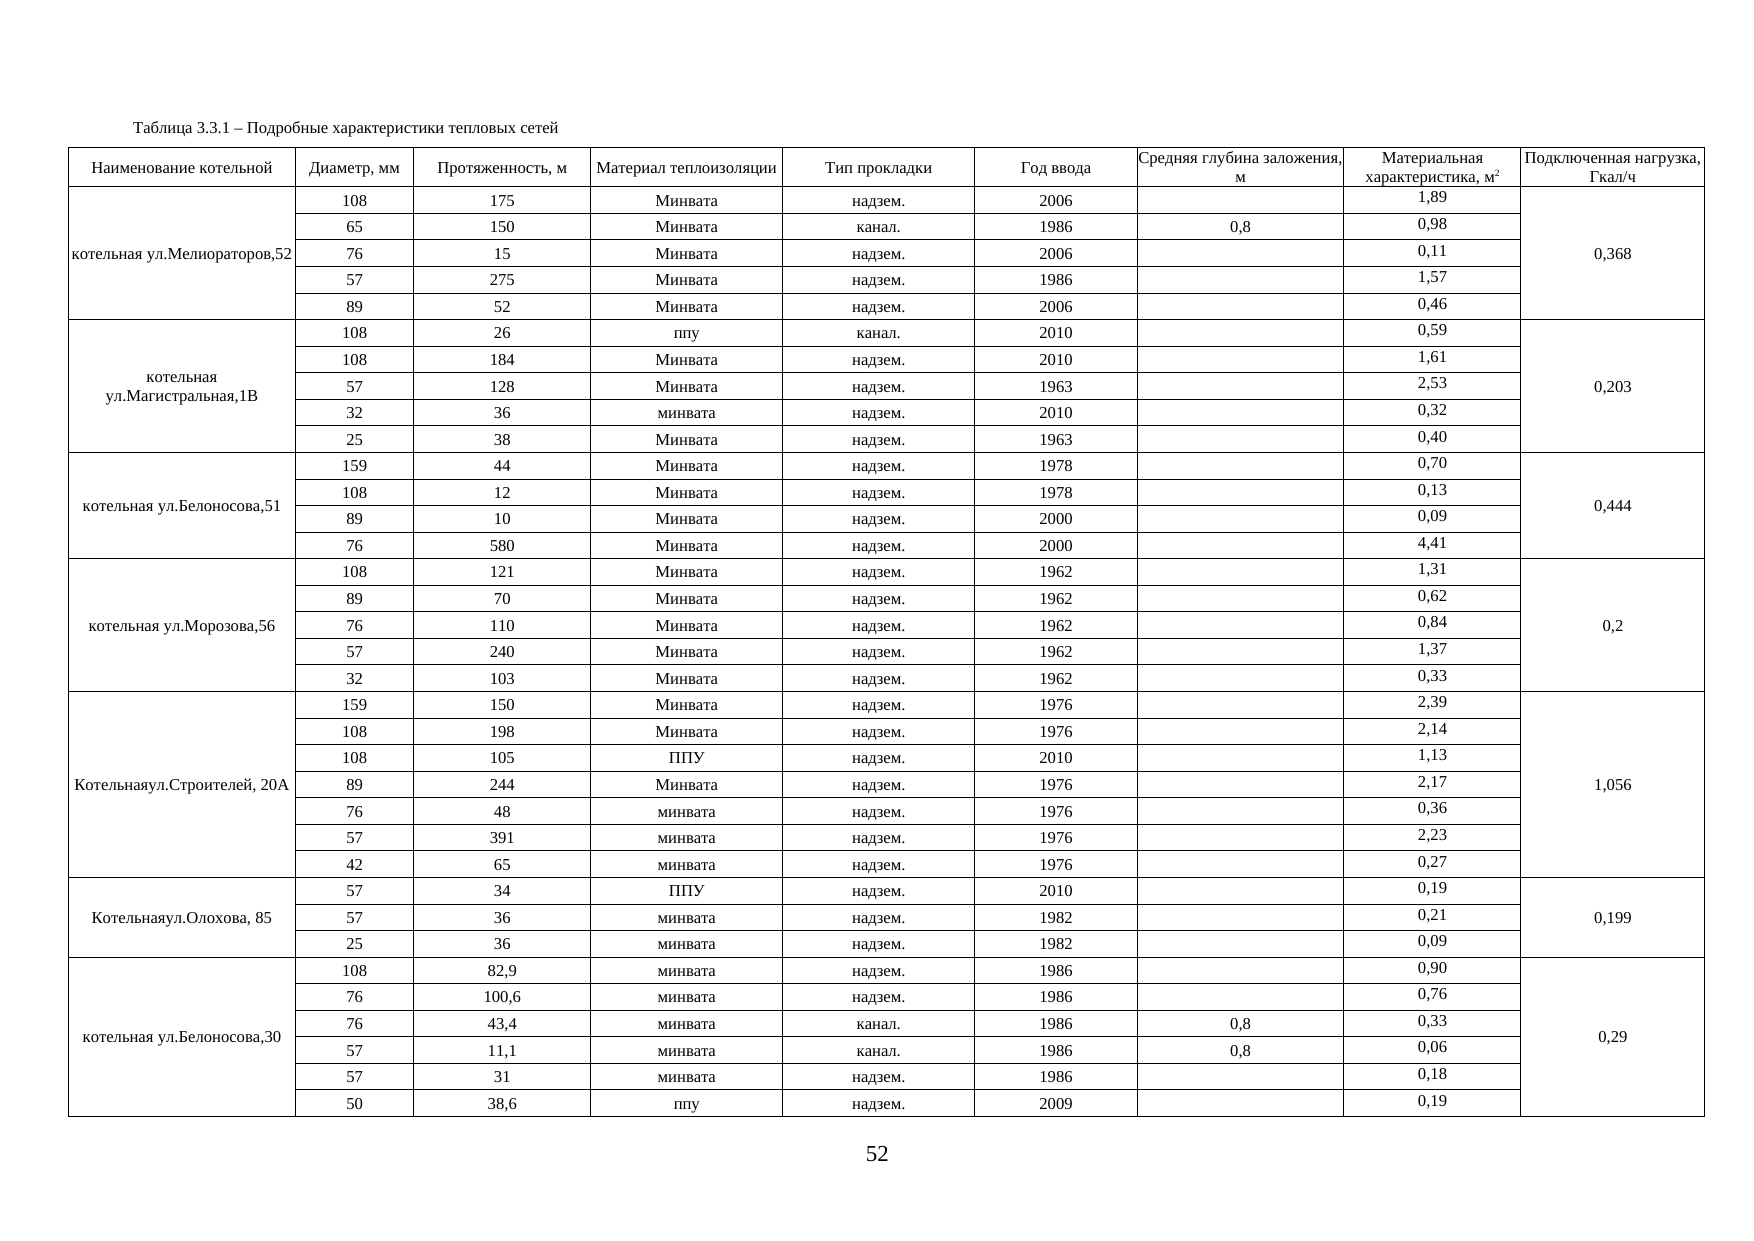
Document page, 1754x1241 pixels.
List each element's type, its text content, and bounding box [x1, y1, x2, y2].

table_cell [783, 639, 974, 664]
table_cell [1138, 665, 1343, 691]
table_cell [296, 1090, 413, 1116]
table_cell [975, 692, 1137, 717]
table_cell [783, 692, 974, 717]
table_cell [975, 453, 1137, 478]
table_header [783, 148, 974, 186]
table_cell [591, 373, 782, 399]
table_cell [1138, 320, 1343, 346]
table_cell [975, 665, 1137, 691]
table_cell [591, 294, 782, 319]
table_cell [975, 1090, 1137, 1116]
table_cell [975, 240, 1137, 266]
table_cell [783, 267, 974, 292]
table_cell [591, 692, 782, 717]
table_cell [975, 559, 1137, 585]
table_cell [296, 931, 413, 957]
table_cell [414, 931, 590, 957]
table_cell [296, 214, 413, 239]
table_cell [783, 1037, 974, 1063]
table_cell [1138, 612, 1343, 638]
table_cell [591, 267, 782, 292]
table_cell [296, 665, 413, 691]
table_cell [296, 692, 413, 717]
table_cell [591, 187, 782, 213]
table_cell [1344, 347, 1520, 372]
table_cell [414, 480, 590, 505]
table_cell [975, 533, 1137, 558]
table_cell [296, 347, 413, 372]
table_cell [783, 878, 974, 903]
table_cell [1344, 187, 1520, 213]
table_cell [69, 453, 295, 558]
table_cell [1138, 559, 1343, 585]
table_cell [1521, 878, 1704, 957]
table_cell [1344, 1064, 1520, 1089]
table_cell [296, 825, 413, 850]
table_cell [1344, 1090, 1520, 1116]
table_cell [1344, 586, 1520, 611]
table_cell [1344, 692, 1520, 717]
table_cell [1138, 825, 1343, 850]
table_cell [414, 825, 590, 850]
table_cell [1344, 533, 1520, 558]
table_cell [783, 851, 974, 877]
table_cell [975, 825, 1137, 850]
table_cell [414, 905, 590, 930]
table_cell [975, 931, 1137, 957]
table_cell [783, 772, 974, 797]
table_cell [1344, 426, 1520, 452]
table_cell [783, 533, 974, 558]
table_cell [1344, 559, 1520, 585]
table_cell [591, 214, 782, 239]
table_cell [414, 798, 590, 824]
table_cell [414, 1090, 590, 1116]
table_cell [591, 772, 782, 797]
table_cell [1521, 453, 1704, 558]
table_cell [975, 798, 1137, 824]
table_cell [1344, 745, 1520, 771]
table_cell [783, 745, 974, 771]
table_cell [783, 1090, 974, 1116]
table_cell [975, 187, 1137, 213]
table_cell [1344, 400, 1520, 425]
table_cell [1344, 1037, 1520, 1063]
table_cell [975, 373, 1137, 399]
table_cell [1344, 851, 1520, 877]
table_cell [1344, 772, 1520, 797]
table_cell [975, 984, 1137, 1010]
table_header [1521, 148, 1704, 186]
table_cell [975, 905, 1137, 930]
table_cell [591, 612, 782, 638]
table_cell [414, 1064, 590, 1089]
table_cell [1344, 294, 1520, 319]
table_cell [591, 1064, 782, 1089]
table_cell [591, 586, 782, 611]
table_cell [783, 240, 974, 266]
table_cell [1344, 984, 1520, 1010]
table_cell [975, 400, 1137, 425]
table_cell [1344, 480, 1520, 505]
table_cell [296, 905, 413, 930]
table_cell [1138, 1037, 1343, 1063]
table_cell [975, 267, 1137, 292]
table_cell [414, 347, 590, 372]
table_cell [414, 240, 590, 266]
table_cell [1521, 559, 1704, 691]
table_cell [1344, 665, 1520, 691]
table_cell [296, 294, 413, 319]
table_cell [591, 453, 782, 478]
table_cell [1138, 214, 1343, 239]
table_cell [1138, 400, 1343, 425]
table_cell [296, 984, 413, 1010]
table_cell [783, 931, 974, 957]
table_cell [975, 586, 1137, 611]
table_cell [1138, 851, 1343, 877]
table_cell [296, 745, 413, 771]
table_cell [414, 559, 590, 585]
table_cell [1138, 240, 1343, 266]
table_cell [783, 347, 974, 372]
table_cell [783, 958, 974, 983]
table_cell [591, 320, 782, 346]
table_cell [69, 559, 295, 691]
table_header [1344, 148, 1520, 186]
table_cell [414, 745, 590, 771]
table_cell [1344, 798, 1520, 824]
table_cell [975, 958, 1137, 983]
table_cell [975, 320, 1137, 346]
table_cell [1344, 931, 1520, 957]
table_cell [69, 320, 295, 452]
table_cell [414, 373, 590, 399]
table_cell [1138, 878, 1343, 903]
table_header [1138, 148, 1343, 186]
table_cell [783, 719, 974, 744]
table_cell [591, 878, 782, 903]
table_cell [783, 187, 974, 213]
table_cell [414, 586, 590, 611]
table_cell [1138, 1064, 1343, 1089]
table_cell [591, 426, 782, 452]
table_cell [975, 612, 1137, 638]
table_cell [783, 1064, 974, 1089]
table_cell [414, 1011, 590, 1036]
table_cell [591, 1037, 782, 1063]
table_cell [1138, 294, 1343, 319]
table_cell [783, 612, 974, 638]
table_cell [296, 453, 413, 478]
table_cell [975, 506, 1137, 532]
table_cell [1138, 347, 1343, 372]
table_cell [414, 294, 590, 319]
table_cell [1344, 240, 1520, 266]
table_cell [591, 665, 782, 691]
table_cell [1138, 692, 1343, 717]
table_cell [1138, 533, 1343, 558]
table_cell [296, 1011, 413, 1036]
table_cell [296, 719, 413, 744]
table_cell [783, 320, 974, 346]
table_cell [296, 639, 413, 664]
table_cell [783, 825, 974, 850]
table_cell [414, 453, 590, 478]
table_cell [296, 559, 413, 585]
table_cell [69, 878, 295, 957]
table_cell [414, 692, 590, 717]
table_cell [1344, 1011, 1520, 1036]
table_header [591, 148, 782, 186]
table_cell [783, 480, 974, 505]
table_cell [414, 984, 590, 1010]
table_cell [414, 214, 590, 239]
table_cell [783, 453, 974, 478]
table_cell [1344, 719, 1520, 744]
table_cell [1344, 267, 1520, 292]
text Таблица 3.3.1 – Подробные характеристики тепловых сетей [59, 118, 1695, 137]
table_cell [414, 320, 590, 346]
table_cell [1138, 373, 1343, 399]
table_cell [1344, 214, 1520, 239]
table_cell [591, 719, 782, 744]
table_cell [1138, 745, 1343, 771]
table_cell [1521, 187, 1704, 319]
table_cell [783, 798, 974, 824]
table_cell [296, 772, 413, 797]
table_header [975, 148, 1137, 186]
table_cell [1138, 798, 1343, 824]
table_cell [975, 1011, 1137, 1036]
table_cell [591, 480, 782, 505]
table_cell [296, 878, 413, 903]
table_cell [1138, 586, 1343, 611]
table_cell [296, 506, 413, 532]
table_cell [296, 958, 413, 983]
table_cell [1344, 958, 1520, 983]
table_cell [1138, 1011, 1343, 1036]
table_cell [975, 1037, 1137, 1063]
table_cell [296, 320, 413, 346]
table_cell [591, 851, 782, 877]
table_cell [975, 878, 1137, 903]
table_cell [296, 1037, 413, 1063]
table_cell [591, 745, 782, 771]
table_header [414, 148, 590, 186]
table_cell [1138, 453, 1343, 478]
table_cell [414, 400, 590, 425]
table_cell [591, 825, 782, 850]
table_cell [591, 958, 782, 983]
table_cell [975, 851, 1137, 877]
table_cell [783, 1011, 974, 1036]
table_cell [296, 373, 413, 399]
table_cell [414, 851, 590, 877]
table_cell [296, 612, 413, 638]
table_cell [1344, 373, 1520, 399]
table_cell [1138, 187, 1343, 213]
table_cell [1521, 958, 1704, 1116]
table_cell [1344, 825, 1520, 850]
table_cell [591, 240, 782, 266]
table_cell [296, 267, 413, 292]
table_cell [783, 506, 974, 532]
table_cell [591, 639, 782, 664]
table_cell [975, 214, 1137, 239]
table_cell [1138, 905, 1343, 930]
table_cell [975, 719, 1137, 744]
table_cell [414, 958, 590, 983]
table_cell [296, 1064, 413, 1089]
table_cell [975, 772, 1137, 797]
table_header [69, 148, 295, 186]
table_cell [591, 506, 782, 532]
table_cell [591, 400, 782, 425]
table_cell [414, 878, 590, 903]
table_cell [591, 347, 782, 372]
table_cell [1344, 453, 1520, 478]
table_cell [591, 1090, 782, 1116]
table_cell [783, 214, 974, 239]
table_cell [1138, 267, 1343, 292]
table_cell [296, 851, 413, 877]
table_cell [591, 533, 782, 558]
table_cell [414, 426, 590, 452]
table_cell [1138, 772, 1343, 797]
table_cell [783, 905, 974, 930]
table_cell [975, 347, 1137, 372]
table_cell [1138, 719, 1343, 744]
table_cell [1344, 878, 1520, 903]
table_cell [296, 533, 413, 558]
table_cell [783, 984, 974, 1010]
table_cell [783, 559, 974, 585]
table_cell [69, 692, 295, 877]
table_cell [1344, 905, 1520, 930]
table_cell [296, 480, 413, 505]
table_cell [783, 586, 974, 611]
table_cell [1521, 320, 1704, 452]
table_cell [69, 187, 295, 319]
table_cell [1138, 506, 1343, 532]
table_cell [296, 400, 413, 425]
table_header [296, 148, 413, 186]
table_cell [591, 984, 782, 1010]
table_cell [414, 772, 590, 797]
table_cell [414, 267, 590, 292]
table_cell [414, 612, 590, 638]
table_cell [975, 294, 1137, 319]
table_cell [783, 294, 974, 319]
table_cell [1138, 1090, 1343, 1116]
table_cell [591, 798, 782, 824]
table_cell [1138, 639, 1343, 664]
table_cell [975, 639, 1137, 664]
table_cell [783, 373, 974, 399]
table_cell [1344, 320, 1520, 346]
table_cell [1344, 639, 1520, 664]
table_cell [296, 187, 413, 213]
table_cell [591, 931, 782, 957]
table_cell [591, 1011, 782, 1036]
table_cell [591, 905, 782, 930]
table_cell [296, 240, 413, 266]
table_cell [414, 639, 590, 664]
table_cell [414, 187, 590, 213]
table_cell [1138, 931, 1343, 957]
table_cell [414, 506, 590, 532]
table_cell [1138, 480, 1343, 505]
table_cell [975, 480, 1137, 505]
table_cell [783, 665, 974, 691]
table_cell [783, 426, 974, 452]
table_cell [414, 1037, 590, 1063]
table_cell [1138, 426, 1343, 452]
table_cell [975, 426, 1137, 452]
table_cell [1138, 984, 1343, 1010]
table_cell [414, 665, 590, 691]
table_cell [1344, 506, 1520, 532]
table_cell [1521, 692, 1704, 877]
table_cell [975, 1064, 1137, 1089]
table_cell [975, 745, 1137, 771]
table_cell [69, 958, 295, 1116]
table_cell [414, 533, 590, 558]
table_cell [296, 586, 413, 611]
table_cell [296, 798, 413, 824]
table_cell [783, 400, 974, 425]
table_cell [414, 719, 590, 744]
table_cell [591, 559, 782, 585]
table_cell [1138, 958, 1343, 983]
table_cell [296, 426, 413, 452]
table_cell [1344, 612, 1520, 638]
